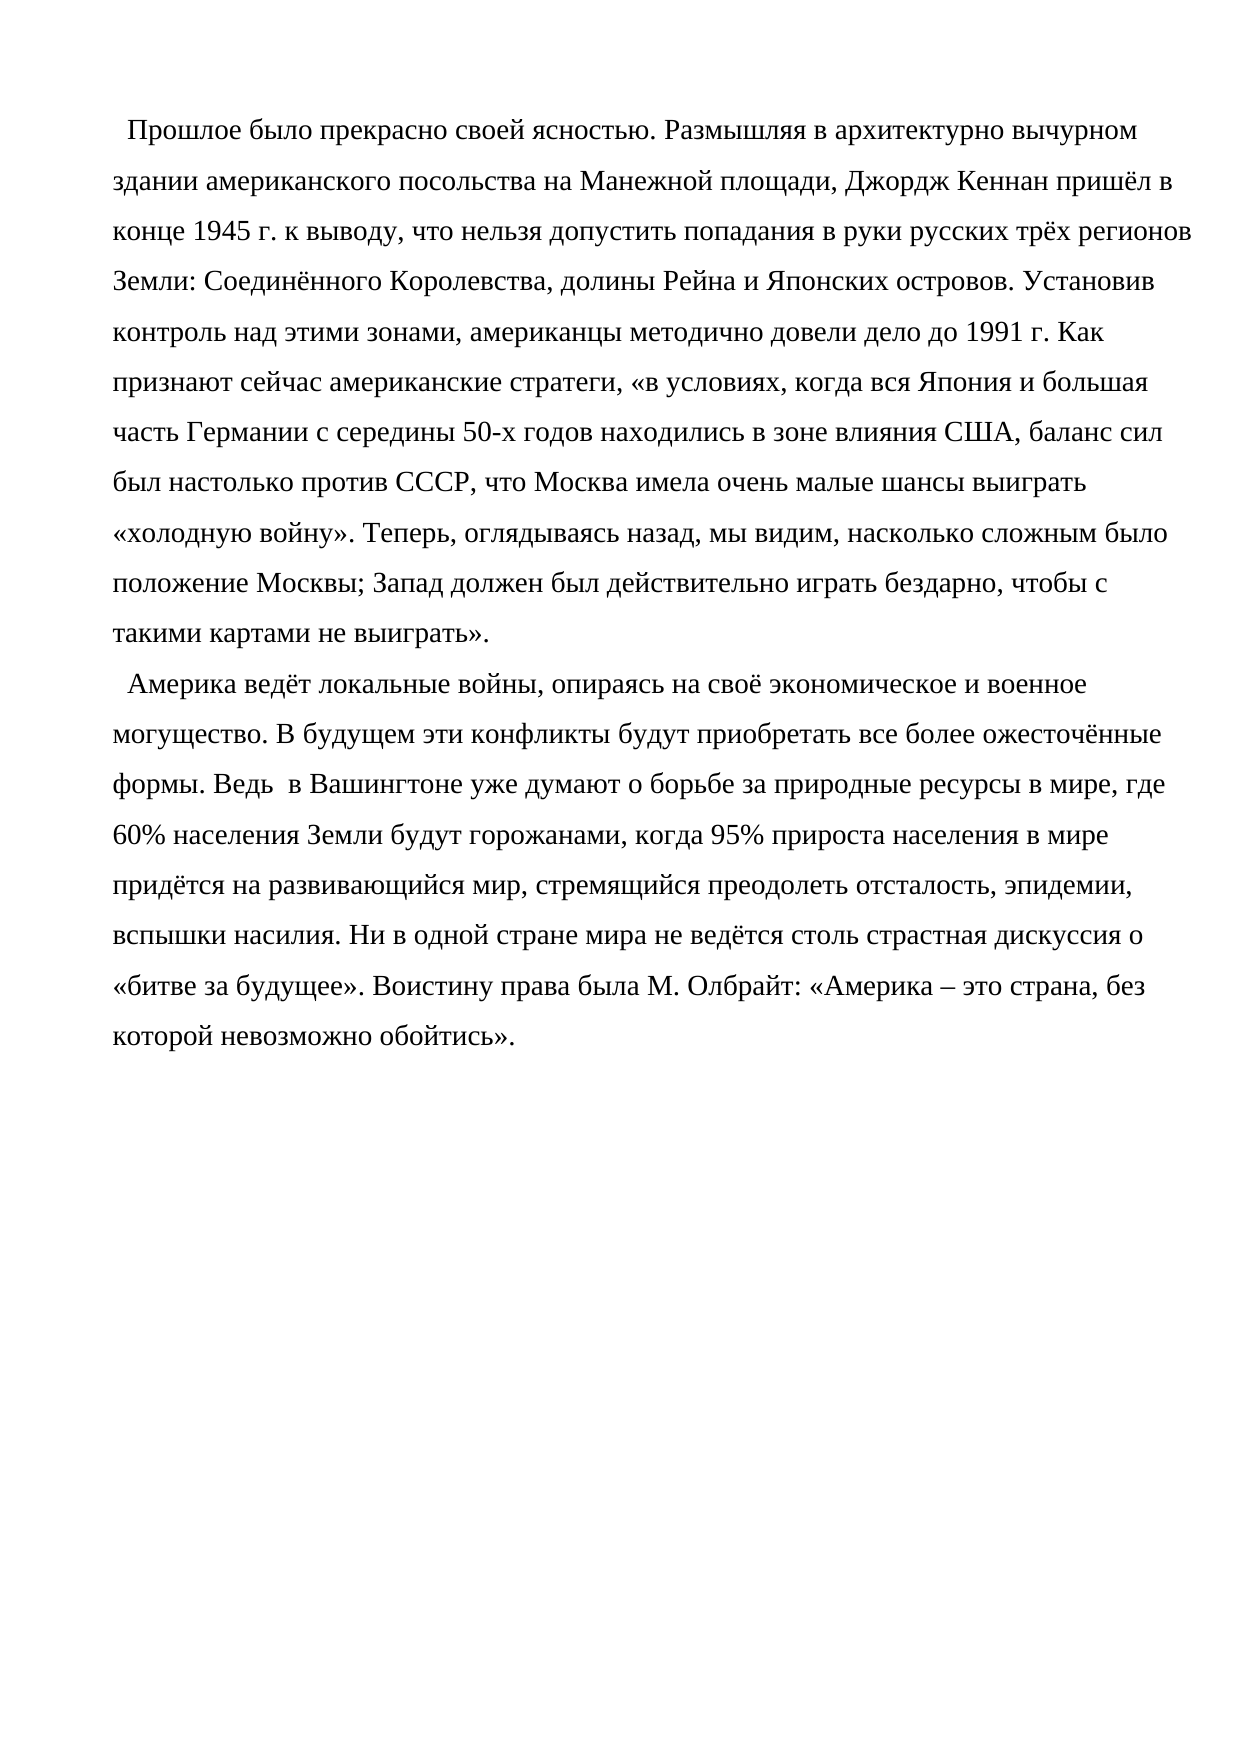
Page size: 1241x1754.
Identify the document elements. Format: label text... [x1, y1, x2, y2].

text Прошлое было прекрасно своей ясностью. Размышляя в архитектурно вычурном здании американского посольства на Манежной площади, Джордж Кеннан пришёл в конце 1945 г. к выводу, что нельзя допустить попадания в руки русских трёх регионов Земли: Соединённого Королевства, долины Рейна и Японских островов. Установив контроль над этими зонами, американцы методично довели дело до 1991 г. Как признают сейчас американские стратеги, «в условиях, когда вся Япония и большая часть Германии с середины 50-х годов находились в зоне влияния США, баланс сил был настолько против СССР, что Москва имела очень малые шансы выиграть «холодную войну». Теперь, оглядываясь назад, мы видим, насколько сложным было положение Москвы; Запад должен был действительно играть бездарно, чтобы с такими картами не выиграть». [112, 112, 1200, 649]
text Америка ведёт локальные войны, опираясь на своё экономическое и военное могущество. В будущем эти конфликты будут приобретать все более ожесточённые формы. Ведь в Вашингтоне уже думают о борьбе за природные ресурсы в мире, где 60% населения Земли будут горожанами, когда 95% прироста населения в мире придётся на развивающийся мир, стремящийся преодолеть отсталость, эпидемии, вспышки насилия. Ни в одной стране мира не ведётся столь страстная дискуссия о «битве за будущее». Воистину права была М. Олбрайт: «Америка – это страна, без которой невозможно обойтись». [112, 666, 1200, 1052]
